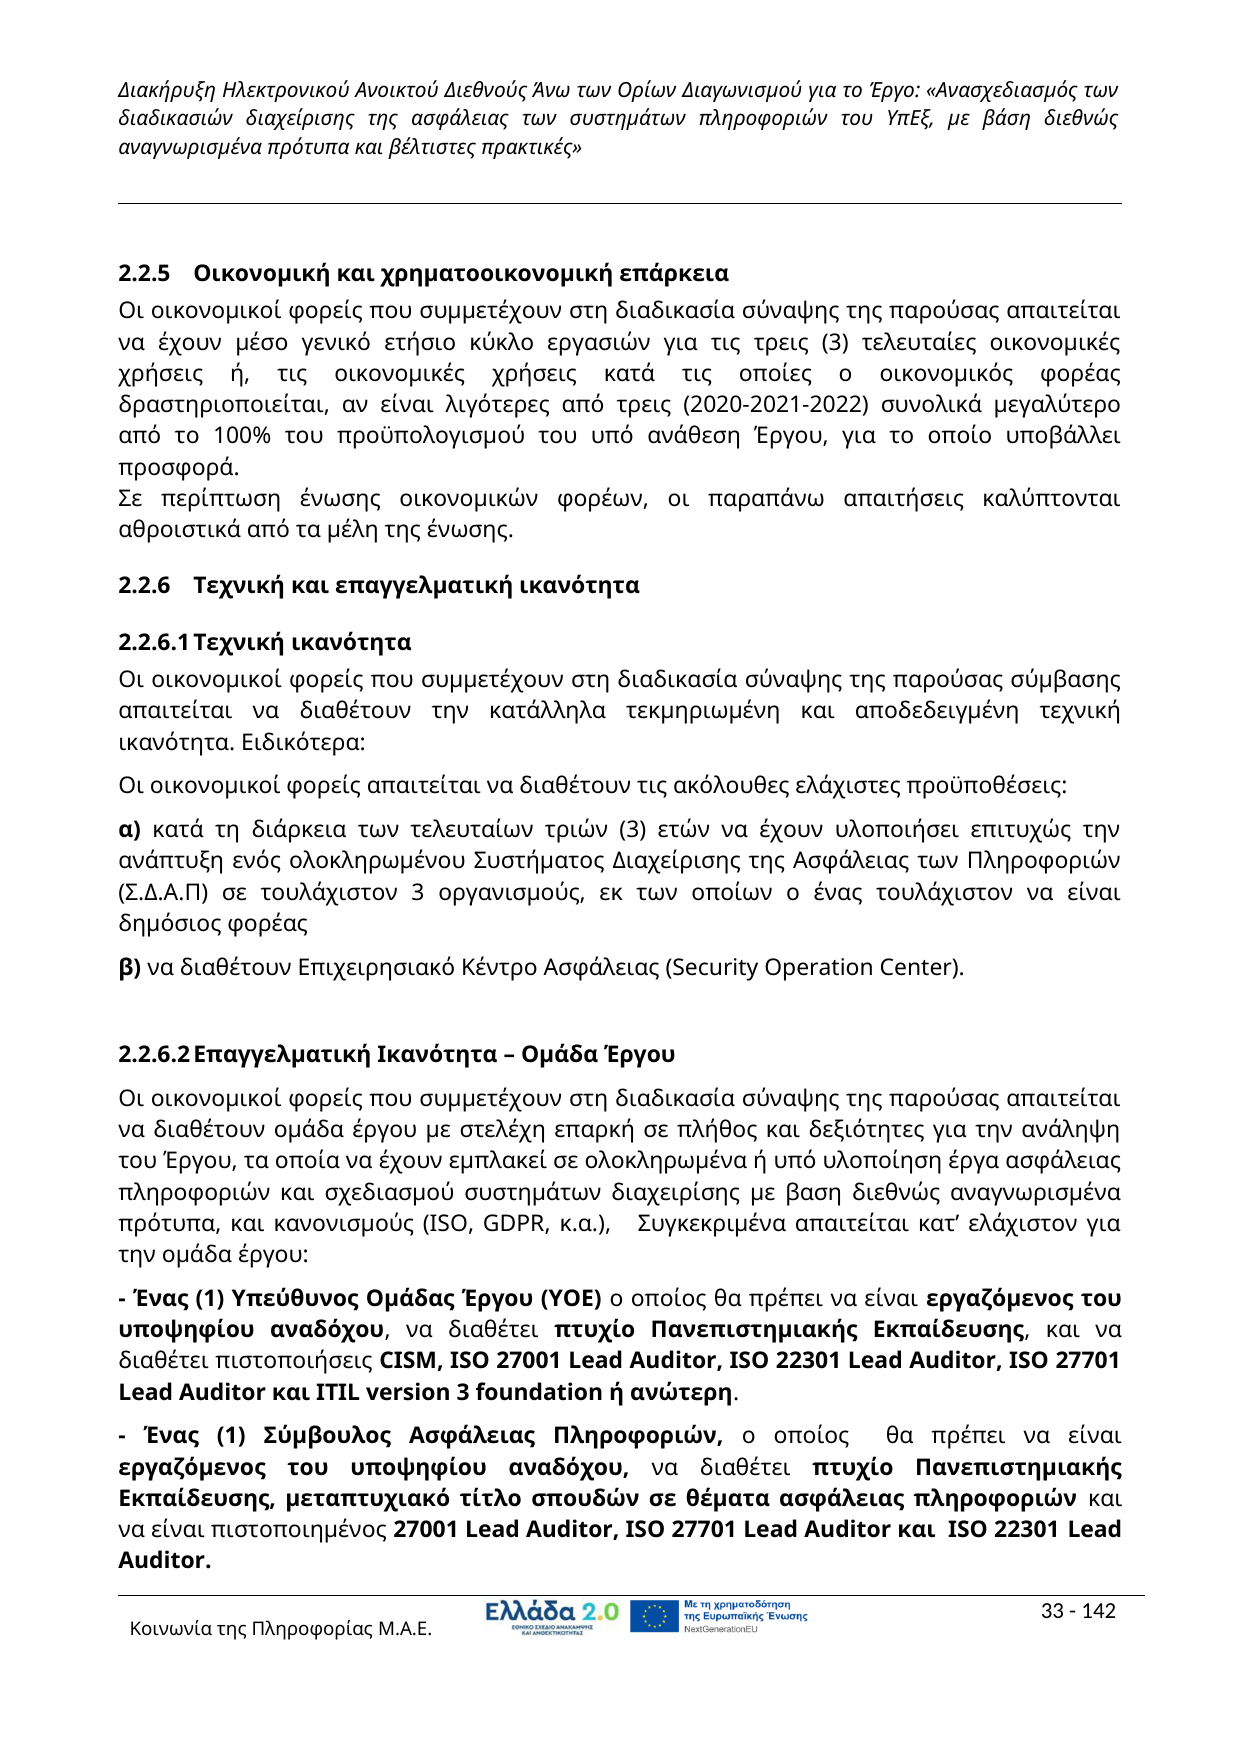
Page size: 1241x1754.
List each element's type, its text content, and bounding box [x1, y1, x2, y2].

text Οι οικονομικοί φορείς που συμμετέχουν στη διαδικασία σύναψης της παρούσας σύμβασης απαιτείται να διαθέτουν την κατάλληλα τεκμηριωμένη και αποδεδειγμένη τεχνική ικανότητα. Ειδικότερα: [118, 663, 1122, 757]
text α) κατά τη διάρκεια των τελευταίων τριών (3) ετών να έχουν υλοποιήσει επιτυχώς την ανάπτυξη ενός ολοκληρωμένου Συστήματος Διαχείρισης της Ασφάλειας των Πληροφοριών (Σ.Δ.Α.Π) σε τουλάχιστον 3 οργανισμούς, εκ των οποίων ο ένας τουλάχιστον να είναι δημόσιος φορέας [118, 813, 1122, 938]
picture [484, 1596, 813, 1636]
text - Ένας (1) Σύμβουλος Ασφάλειας Πληροφοριών, ο οποίος θα πρέπει να είναι εργαζόμενος του υποψηφίου αναδόχου, να διαθέτει πτυχίο Πανεπιστημιακής Εκπαίδευσης, μεταπτυχιακό τίτλο σπουδών σε θέματα ασφάλειας πληροφοριών και να είναι πιστοποιημένος 27001 Lead Auditor, ISO 27701 Lead Auditor και ISO 22301 Lead Auditor. [118, 1419, 1122, 1576]
text Οι οικονομικοί φορείς απαιτείται να διαθέτουν τις ακόλουθες ελάχιστες προϋποθέσεις: [118, 769, 1122, 801]
list Επαγγελματική Ικανότητα – Ομάδα Έργου [118, 1038, 1122, 1069]
subtitle Τεχνική ικανότητα [118, 626, 1122, 657]
subtitle Τεχνική και επαγγελματική ικανότητα [118, 569, 1122, 601]
text Οι οικονομικοί φορείς που συμμετέχουν στη διαδικασία σύναψης της παρούσας απαιτείται να διαθέτουν ομάδα έργου με στελέχη επαρκή σε πλήθος και δεξιότητες για την ανάληψη του Έργου, τα οποία να έχουν εμπλακεί σε ολοκληρωμένα ή υπό υλοποίηση έργα ασφάλειας πληροφοριών και σχεδιασμού συστημάτων διαχειρίσης με βαση διεθνώς αναγνωρισμένα πρότυπα, και κανονισμούς (ISO, GDPR, κ.α.), Συγκεκριμένα απαιτείται κατ’ ελάχιστον για την ομάδα έργου: [118, 1082, 1122, 1269]
list Οι οικονομικοί φορείς που συμμετέχουν στη διαδικασία σύναψης της παρούσας απαιτείται να έχουν μέσο γενικό ετήσιο κύκλο εργασιών για τις τρεις (3) τελευταίες οικονομικές χρήσεις ή, τις οικονομικές χρήσεις κατά τις οποίες ο οικονομικός φορέας δραστηριοποιείται, αν είναι λιγότερες από τρεις (2020-2021-2022) συνολικά μεγαλύτερο από το 100% του προϋπολογισμού του υπό ανάθεση Έργου, για το οποίο υποβάλλει προσφορά. [118, 294, 1122, 482]
list Σε περίπτωση ένωσης οικονομικών φορέων, οι παραπάνω απαιτήσεις καλύπτονται αθροιστικά από τα μέλη της ένωσης. [118, 482, 1122, 544]
text - Ένας (1) Υπεύθυνος Ομάδας Έργου (ΥΟΕ) ο οποίος θα πρέπει να είναι εργαζόμενος του υποψηφίου αναδόχου, να διαθέτει πτυχίο Πανεπιστημιακής Εκπαίδευσης, και να διαθέτει πιστοποιήσεις CISM, ISO 27001 Lead Auditor, ISO 22301 Lead Auditor, ISO 27701 Lead Auditor και ITIL version 3 foundation ή ανώτερη. [118, 1282, 1122, 1407]
subtitle Οικονομική και χρηματοοικονομική επάρκεια [118, 257, 1122, 288]
text β) να διαθέτουν Επιχειρησιακό Κέντρο Ασφάλειας (Security Operation Center). [118, 951, 1122, 982]
